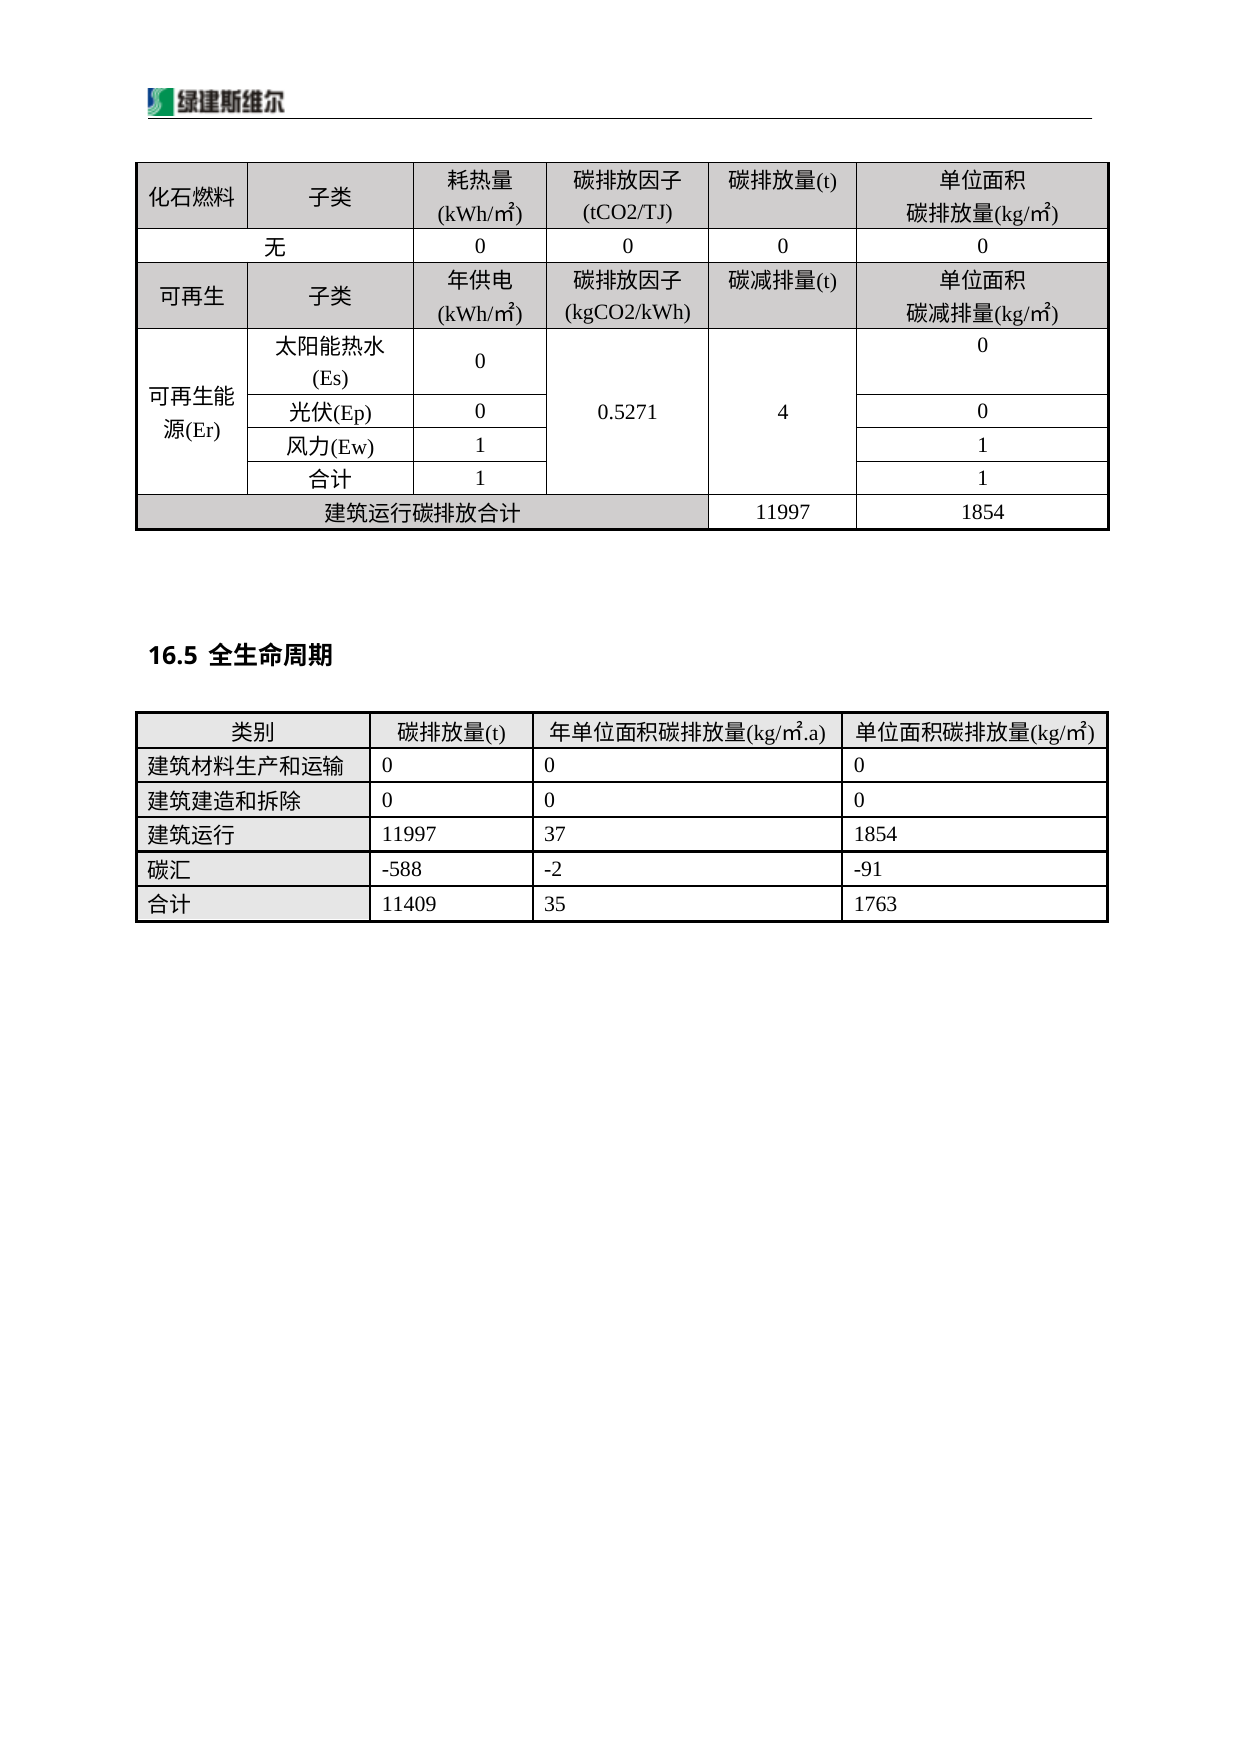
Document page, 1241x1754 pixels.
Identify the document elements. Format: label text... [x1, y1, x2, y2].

table_cell 1 [857, 462, 1107, 494]
table_cell -588 [371, 853, 532, 885]
table_header 类别 [138, 714, 369, 747]
table_cell 1 [414, 462, 546, 494]
table_cell 0 [414, 329, 546, 394]
picture [147, 88, 288, 116]
subtitle 全生命周期 [148, 621, 1092, 686]
table_cell 37 [534, 818, 841, 850]
table_cell 单位面积 碳减排量(kg/㎡) [857, 263, 1107, 328]
table_cell 0 [843, 749, 1106, 781]
table_cell 0 [709, 229, 856, 262]
table_cell 11409 [371, 887, 532, 919]
table_cell 合计 [138, 887, 369, 919]
table_cell 化石燃料 [138, 163, 247, 228]
table_cell 子类 [248, 263, 413, 328]
table_cell 0 [857, 329, 1107, 394]
table_cell 0 [414, 395, 546, 427]
table_header 碳排放量(t) [371, 714, 532, 747]
table_cell 4 [709, 329, 856, 494]
table_cell 35 [534, 887, 841, 919]
table_cell 0 [534, 783, 841, 816]
table_cell 合计 [248, 462, 413, 494]
table_cell 建筑材料生产和运输 [138, 749, 369, 781]
table_cell 0 [857, 229, 1107, 262]
table_cell 0 [534, 749, 841, 781]
table_cell 可再生能源(Er) [138, 329, 247, 494]
table_cell -2 [534, 853, 841, 885]
table_cell 0 [547, 229, 708, 262]
table_cell 0 [371, 749, 532, 781]
table_cell 光伏(Ep) [248, 395, 413, 427]
table_cell 碳排放量(t) [709, 163, 856, 228]
table_cell 子类 [248, 163, 413, 228]
table_cell 年供电(kWh/㎡) [414, 263, 546, 328]
table_cell 无 [138, 229, 413, 262]
table_cell 碳汇 [138, 853, 369, 885]
table_cell 0 [857, 395, 1107, 427]
table_cell 0 [371, 783, 532, 816]
table_cell 单位面积 碳排放量(kg/㎡) [857, 163, 1107, 228]
table_cell 碳排放因子(kgCO2/kWh) [547, 263, 708, 328]
table_cell 可再生 [138, 263, 247, 328]
table_cell 1854 [857, 495, 1107, 528]
table_cell 太阳能热水(Es) [248, 329, 413, 394]
table_cell 0 [843, 783, 1106, 816]
table_cell 0 [414, 229, 546, 262]
table_header 单位面积碳排放量(kg/㎡) [843, 714, 1106, 747]
table_cell 1854 [843, 818, 1106, 850]
table_cell 1 [414, 428, 546, 461]
table_cell 碳减排量(t) [709, 263, 856, 328]
table_cell 1763 [843, 887, 1106, 919]
table_cell 1 [857, 428, 1107, 461]
table_cell 0.5271 [547, 329, 708, 494]
table_cell 建筑运行碳排放合计 [138, 495, 708, 528]
table_cell 11997 [371, 818, 532, 850]
table_cell 碳排放因子(tCO2/TJ) [547, 163, 708, 228]
table_cell 耗热量(kWh/㎡) [414, 163, 546, 228]
table_cell 建筑运行 [138, 818, 369, 850]
table_header 年单位面积碳排放量(kg/㎡.a) [534, 714, 841, 747]
table_cell 11997 [709, 495, 856, 528]
table_cell 风力(Ew) [248, 428, 413, 461]
table_cell 建筑建造和拆除 [138, 783, 369, 816]
table_cell -91 [843, 853, 1106, 885]
